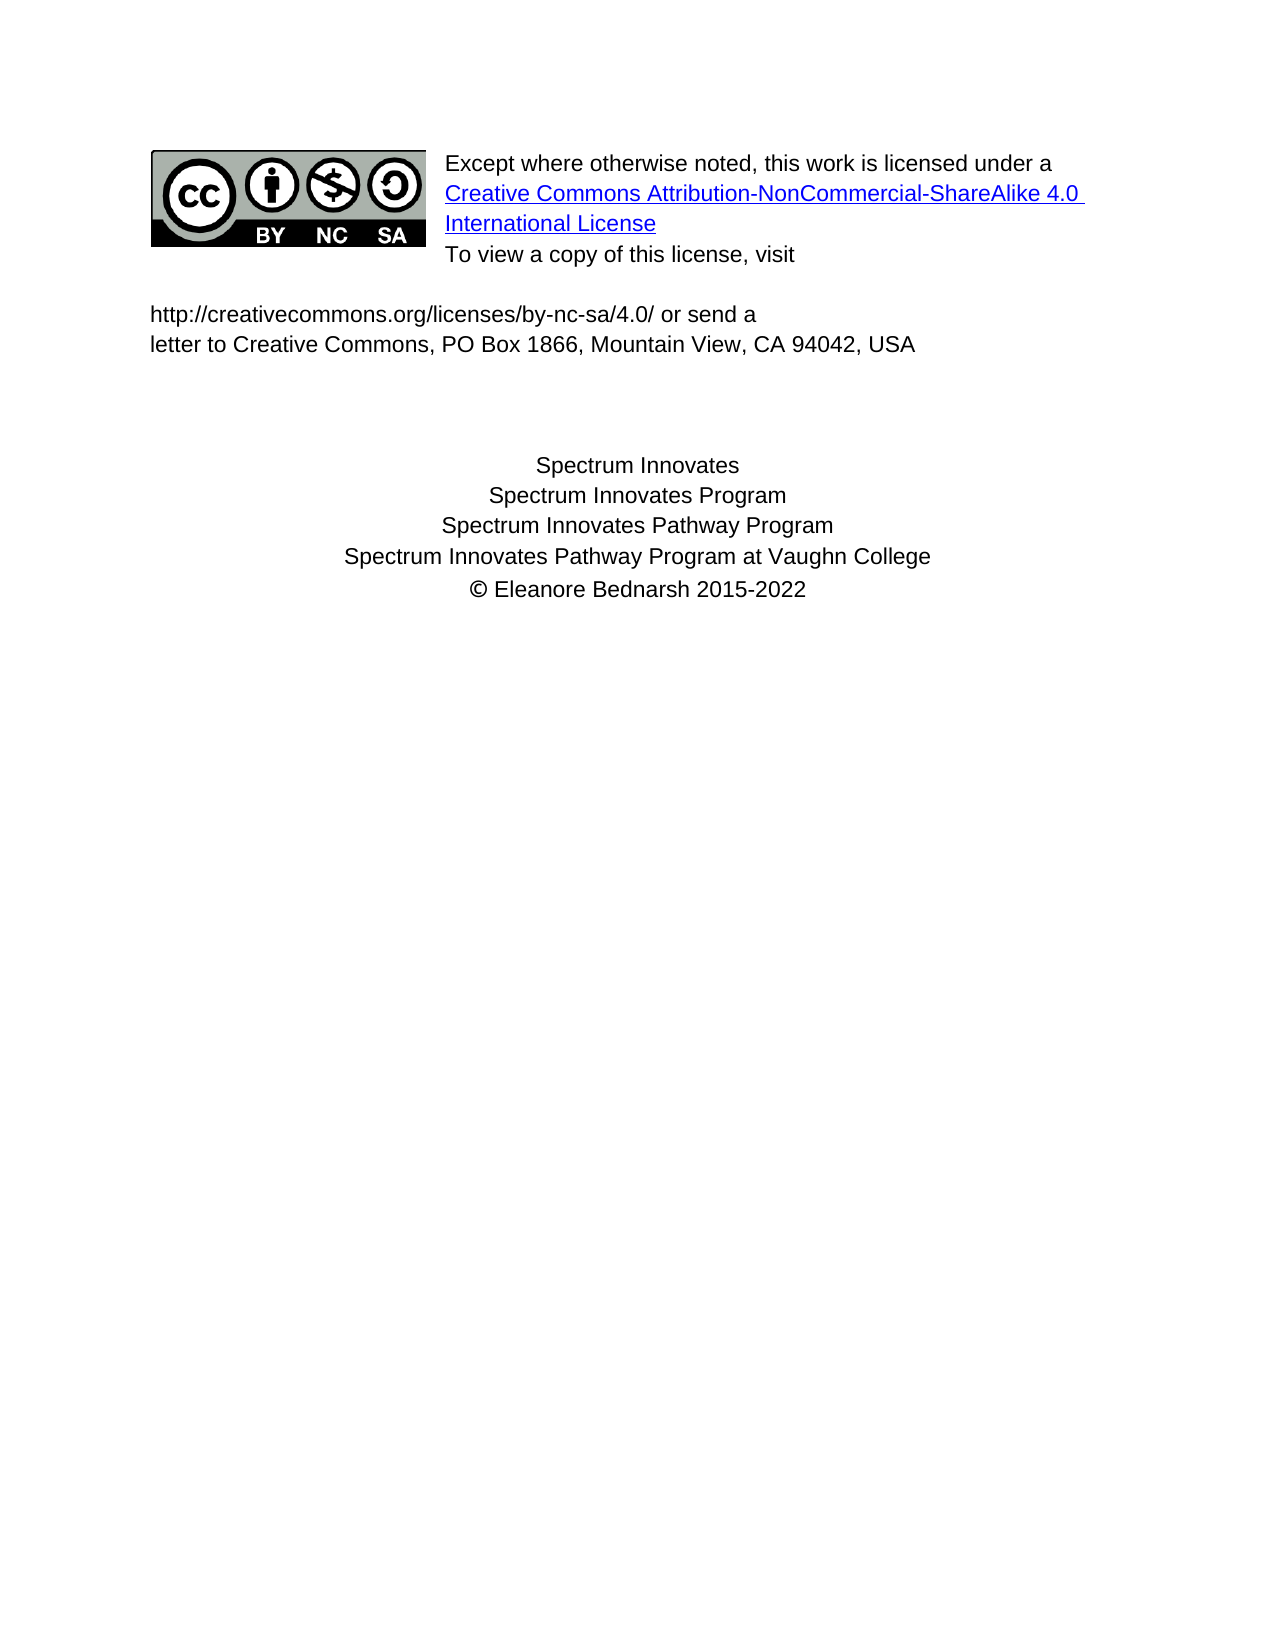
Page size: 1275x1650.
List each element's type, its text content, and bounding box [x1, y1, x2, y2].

text To view a copy of this license, visit [150, 241, 1125, 267]
text Spectrum Innovates Program [150, 482, 1125, 509]
text Except where otherwise noted, this work is licensed under a Creative Commons Attribution-NonCommercial-ShareAlike 4.0 International License [426, 150, 1125, 237]
text Spectrum Innovates [150, 452, 1125, 478]
text Spectrum Innovates Pathway Program at Vaughn College [150, 543, 1125, 569]
text http://creativecommons.org/licenses/by-nc-sa/4.0/ or send a [150, 301, 1125, 327]
text letter to Creative Commons, PO Box 1866, Mountain View, CA 94042, USA [150, 331, 1125, 358]
text © Eleanore Bednarsh 2015-2022 [150, 573, 1125, 604]
picture [150, 150, 426, 246]
text Spectrum Innovates Pathway Program [150, 512, 1125, 539]
